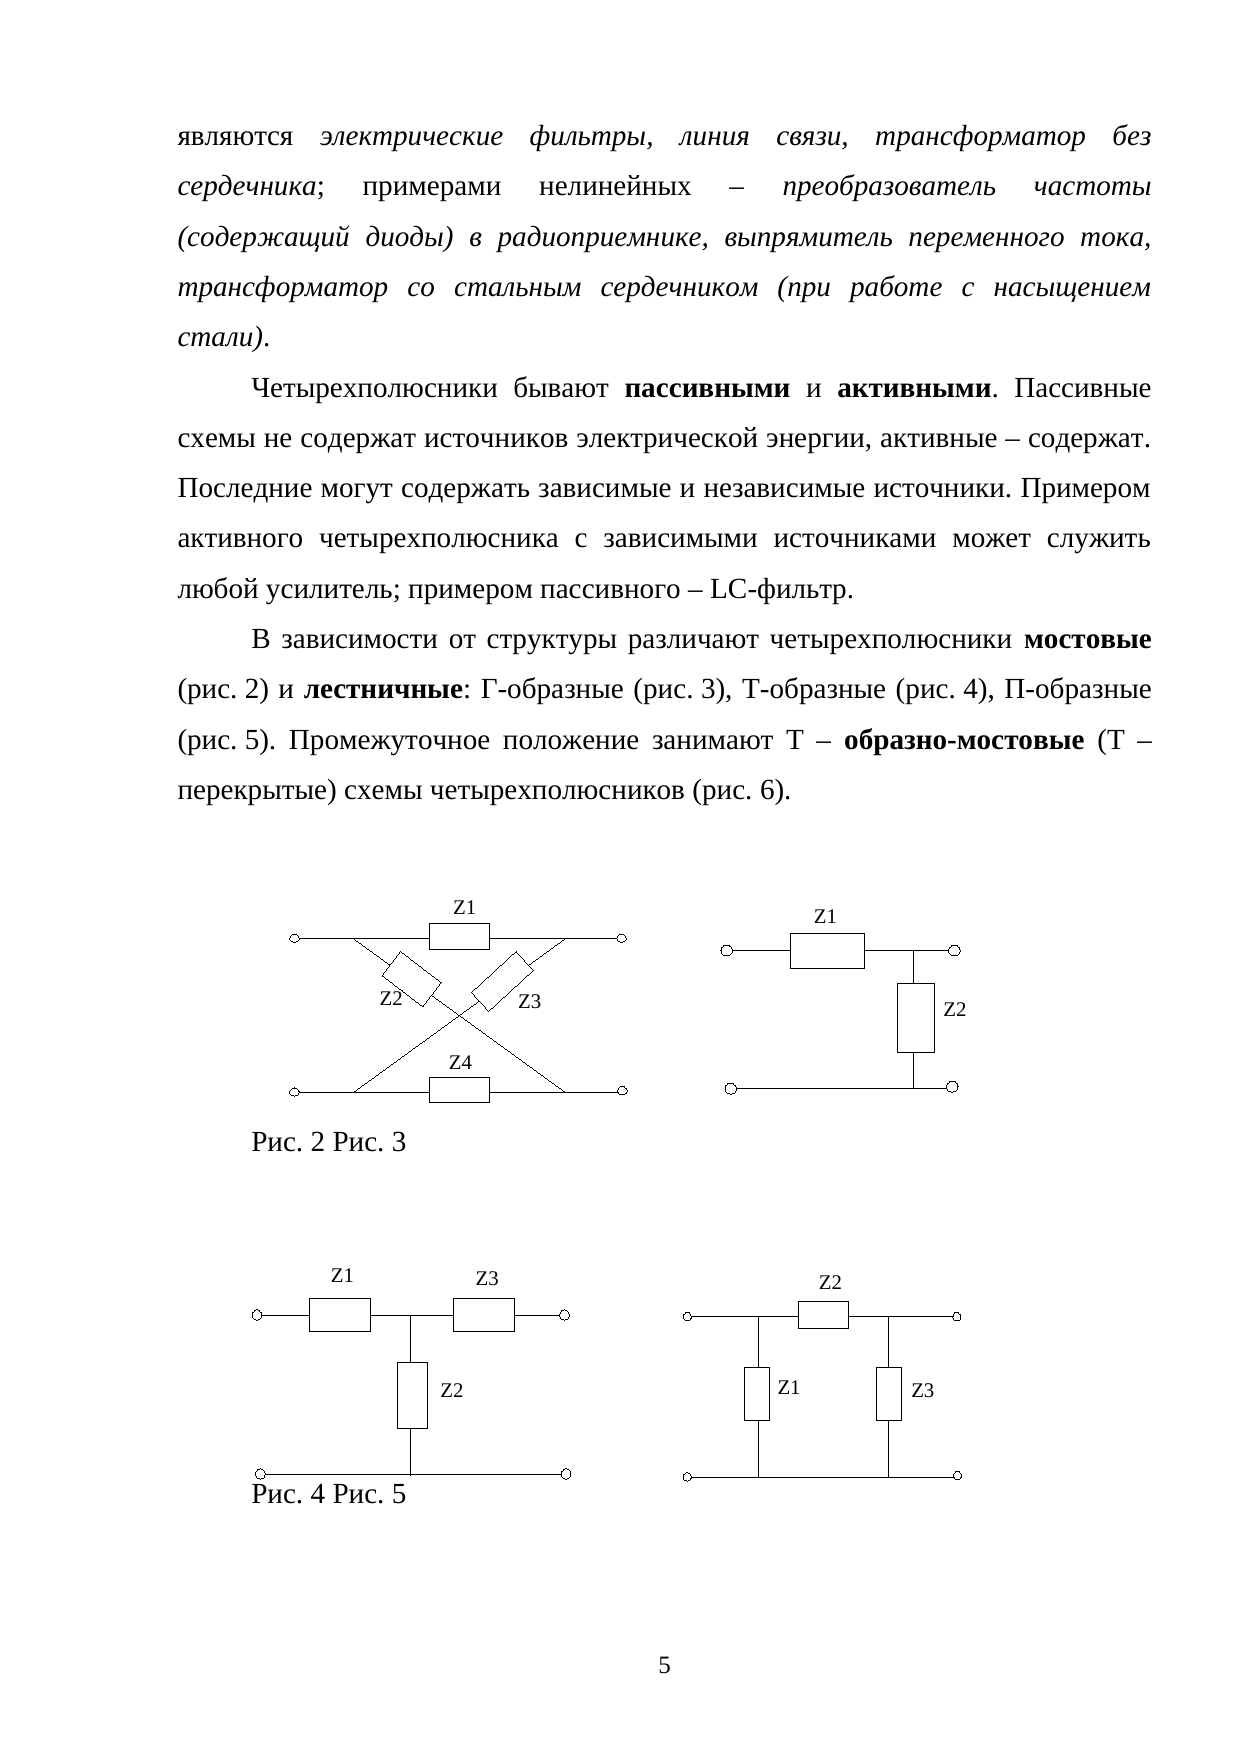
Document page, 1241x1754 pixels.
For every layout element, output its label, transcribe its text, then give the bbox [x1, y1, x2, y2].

text Рис. 4 Рис. 5 [177, 1477, 1152, 1510]
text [177, 118, 1152, 353]
text В зависимости от структуры различают четырехполюсники мостовые (рис. 2) и лестничные: Г-образные (рис. 3), Т-образные (рис. 4), П-образные (рис. 5). Промежуточное положение занимают Т – образно-мостовые (Т – перекрытые) схемы четырехполюсников (рис. 6). [177, 621, 1152, 806]
text Рис. 2 Рис. 3 [177, 1124, 1152, 1158]
text Четырехполюсники бывают пассивными и активными. Пассивные схемы не содержат источников электрической энергии, активные – содержат. Последние могут содержать зависимые и независимые источники. Примером активного четырехполюсника с зависимыми источниками может служить любой усилитель; примером пассивного – LC-фильтр. [177, 370, 1152, 604]
